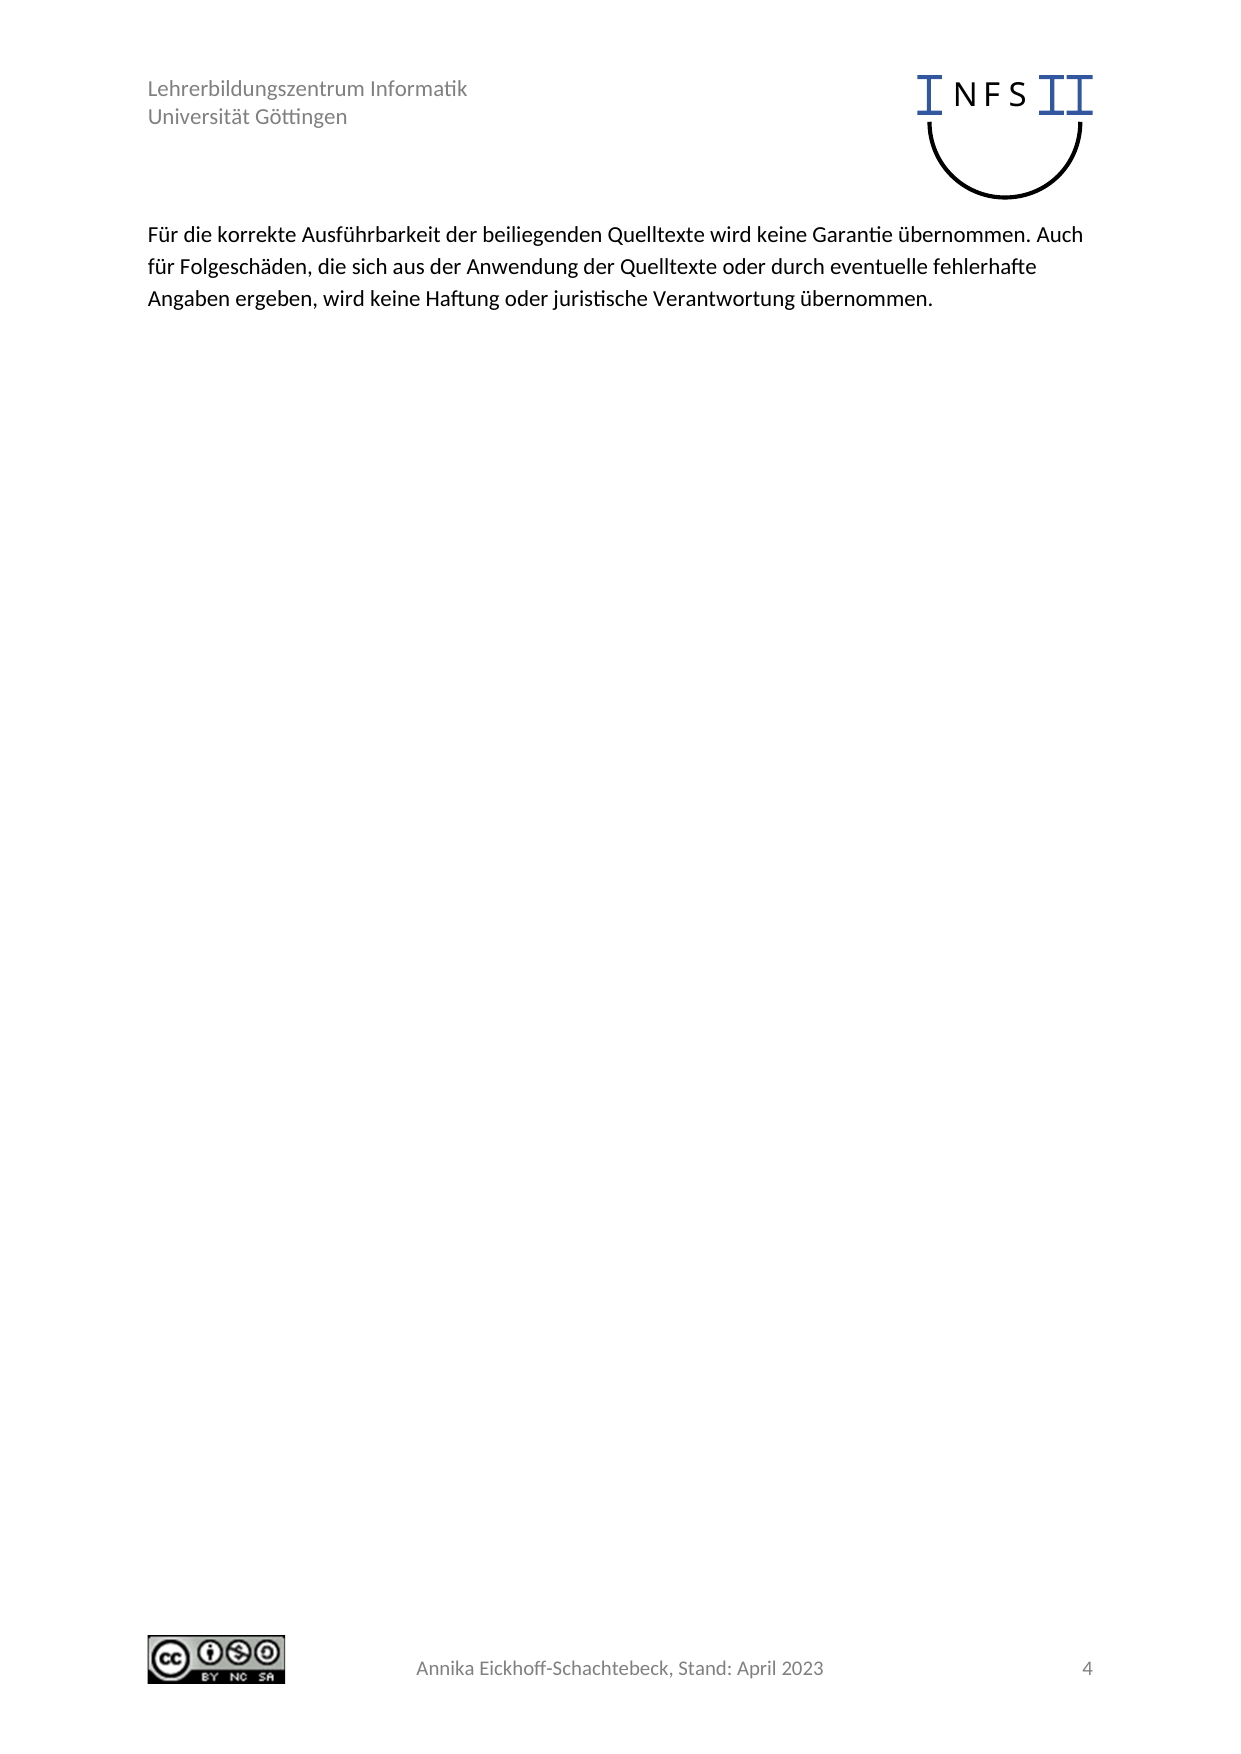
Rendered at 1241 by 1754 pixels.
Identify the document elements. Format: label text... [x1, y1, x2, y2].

picture [147, 1635, 286, 1684]
text Für die korrekte Ausführbarkeit der beiliegenden Quelltexte wird keine Garantie übernommen. Auch für Folgeschäden, die sich aus der Anwendung der Quelltexte oder durch eventuelle fehlerhafte Angaben ergeben, wird keine Haftung oder juristische Verantwortung übernommen. [148, 220, 1093, 312]
